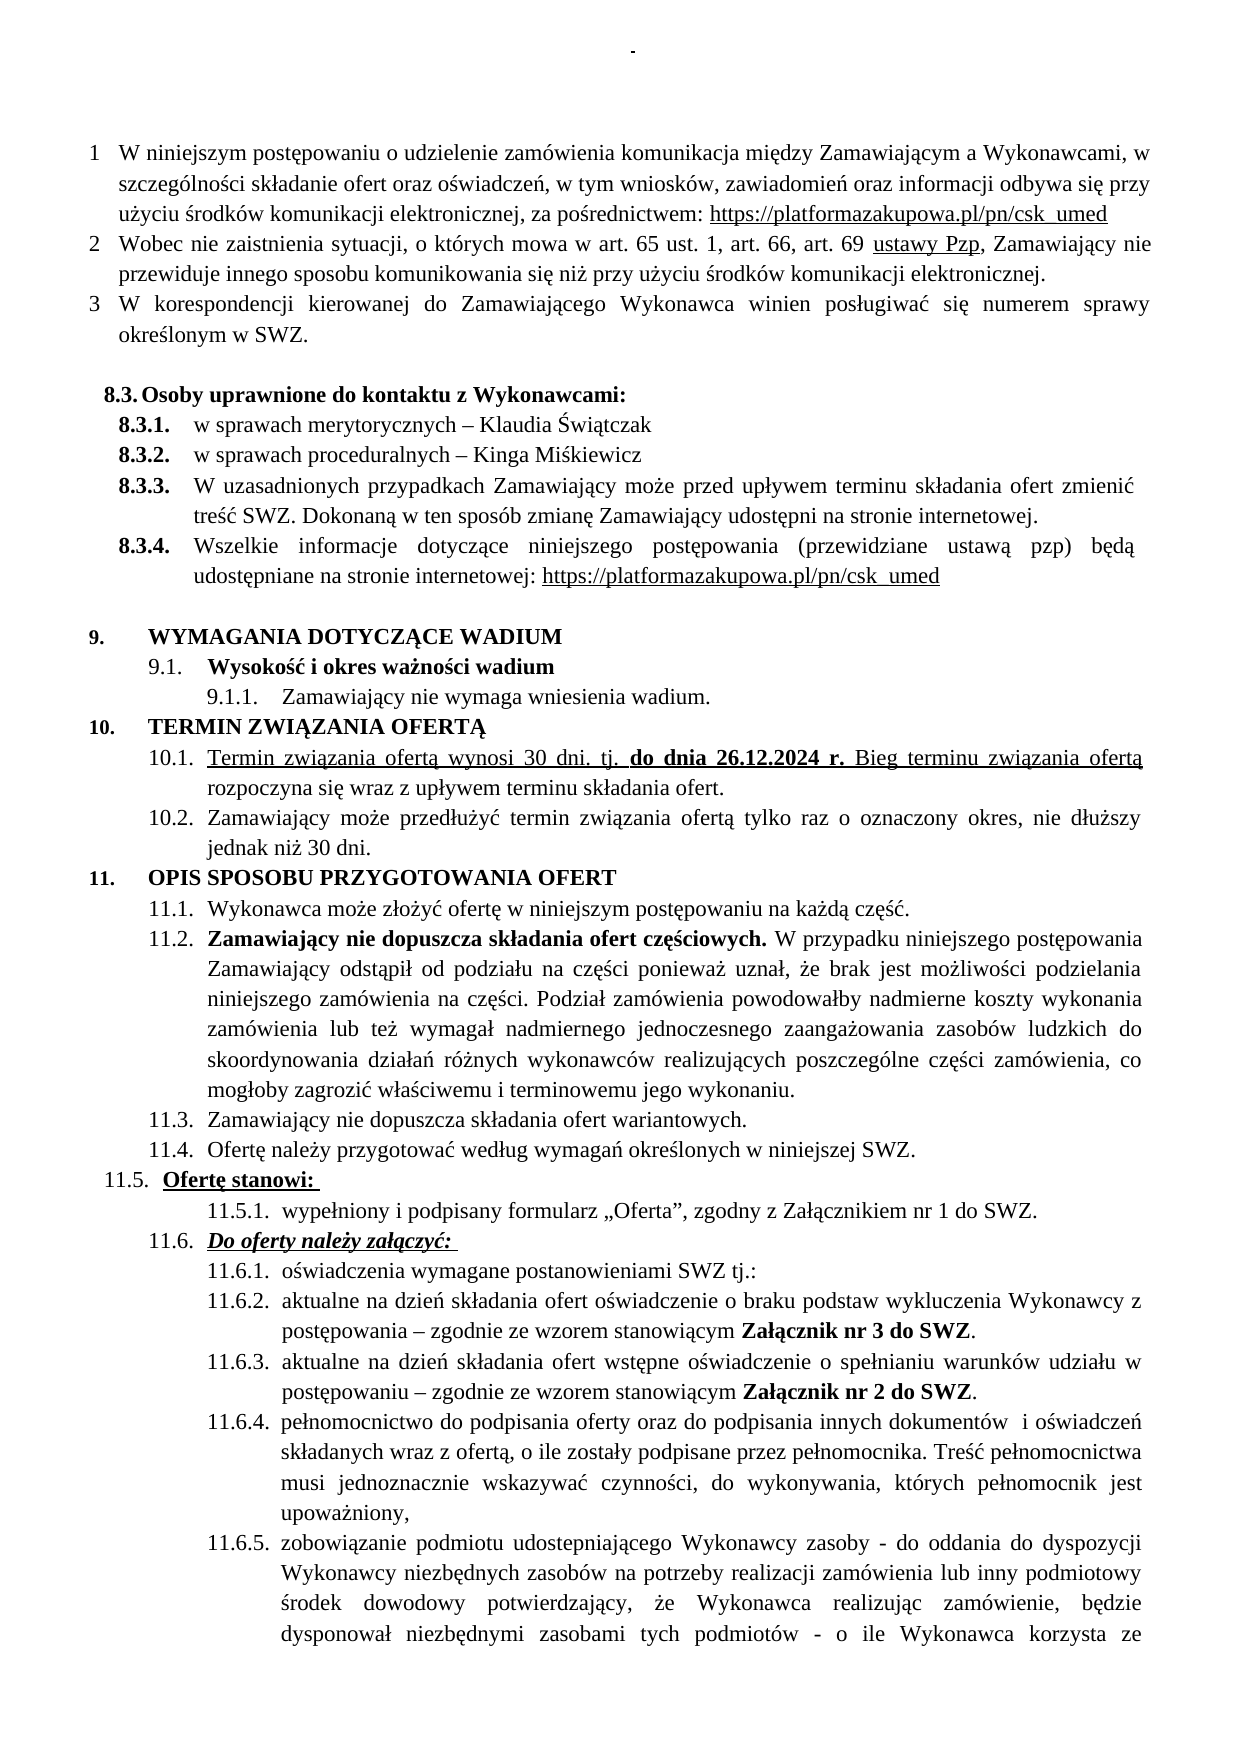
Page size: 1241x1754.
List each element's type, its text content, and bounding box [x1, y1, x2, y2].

list W korespondencji kierowanej do Zamawiającego Wykonawca winien posługiwać się numerem sprawy określonym w SWZ. [89, 290, 1152, 347]
list aktualne na dzień składania ofert oświadczenie o braku podstaw wykluczenia Wykonawcy z postępowania – zgodnie ze wzorem stanowiącym Załącznik nr 3 do SWZ. [207, 1287, 1143, 1344]
list Termin związania ofertą wynosi 30 dni. tj. do dnia 26.12.2024 r. Bieg terminu związania ofertą rozpoczyna się wraz z upływem terminu składania ofert. [148, 743, 1143, 800]
list w sprawach proceduralnych – Kinga Miśkiewicz [118, 441, 1136, 468]
list aktualne na dzień składania ofert wstępne oświadczenie o spełnianiu warunków udziału w postępowaniu – zgodnie ze wzorem stanowiącym Załącznik nr 2 do SWZ. [207, 1348, 1143, 1404]
list TERMIN ZWIĄZANIA OFERTĄ [89, 713, 1151, 740]
list Zamawiający nie wymaga wniesienia wadium. [207, 683, 1143, 709]
list Osoby uprawnione do kontaktu z Wykonawcami: [103, 381, 1136, 407]
list OPIS SPOSOBU PRZYGOTOWANIA OFERT [89, 864, 1151, 891]
list W niniejszym postępowaniu o udzielenie zamówienia komunikacja między Zamawiającym a Wykonawcami, w szczególności składanie ofert oraz oświadczeń, w tym wniosków, zawiadomień oraz informacji odbywa się przy użyciu środków komunikacji elektronicznej, za pośrednictwem: https://platformazakupowa.pl/pn/csk_umed [89, 139, 1152, 226]
list Do oferty należy załączyć: [148, 1227, 1143, 1253]
list Wykonawca może złożyć ofertę w niniejszym postępowaniu na każdą część. [148, 894, 1143, 921]
list Zamawiający nie dopuszcza składania ofert częściowych. W przypadku niniejszego postępowania Zamawiający odstąpił od podziału na części ponieważ uznał, że brak jest możliwości podzielania niniejszego zamówienia na części. Podział zamówienia powodowałby nadmierne koszty wykonania zamówienia lub też wymagał nadmiernego jednoczesnego zaangażowania zasobów ludzkich do skoordynowania działań różnych wykonawców realizujących poszczególne części zamówienia, co mogłoby zagrozić właściwemu i terminowemu jego wykonaniu. [148, 925, 1143, 1102]
list Zamawiający nie dopuszcza składania ofert wariantowych. [148, 1106, 1143, 1132]
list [207, 1529, 1143, 1646]
list Ofertę stanowi: [103, 1166, 1143, 1193]
list wypełniony i podpisany formularz „Oferta”, zgodny z Załącznikiem nr 1 do SWZ. [207, 1197, 1143, 1223]
list WYMAGANIA DOTYCZĄCE WADIUM [89, 623, 1151, 649]
list Wysokość i okres ważności wadium [148, 653, 1143, 679]
list Zamawiający może przedłużyć termin związania ofertą tylko raz o oznaczony okres, nie dłuższy jednak niż 30 dni. [148, 804, 1143, 861]
list Wobec nie zaistnienia sytuacji, o których mowa w art. 65 ust. 1, art. 66, art. 69 ustawy Pzp, Zamawiający nie przewiduje innego sposobu komunikowania się niż przy użyciu środków komunikacji elektronicznej. [89, 230, 1152, 287]
list Ofertę należy przygotować według wymagań określonych w niniejszej SWZ. [148, 1136, 1143, 1163]
list Wszelkie informacje dotyczące niniejszego postępowania (przewidziane ustawą pzp) będą udostępniane na stronie internetowej: https://platformazakupowa.pl/pn/csk_umed [118, 532, 1136, 589]
list oświadczenia wymagane postanowieniami SWZ tj.: [207, 1257, 1143, 1283]
list w sprawach merytorycznych – Klaudia Świątczak [118, 411, 1136, 438]
list W uzasadnionych przypadkach Zamawiający może przed upływem terminu składania ofert zmienić treść SWZ. Dokonaną w ten sposób zmianę Zamawiający udostępni na stronie internetowej. [118, 472, 1136, 528]
list pełnomocnictwo do podpisania oferty oraz do podpisania innych dokumentów i oświadczeń składanych wraz z ofertą, o ile zostały podpisane przez pełnomocnika. Treść pełnomocnictwa musi jednoznacznie wskazywać czynności, do wykonywania, których pełnomocnik jest upoważniony, [207, 1408, 1143, 1525]
